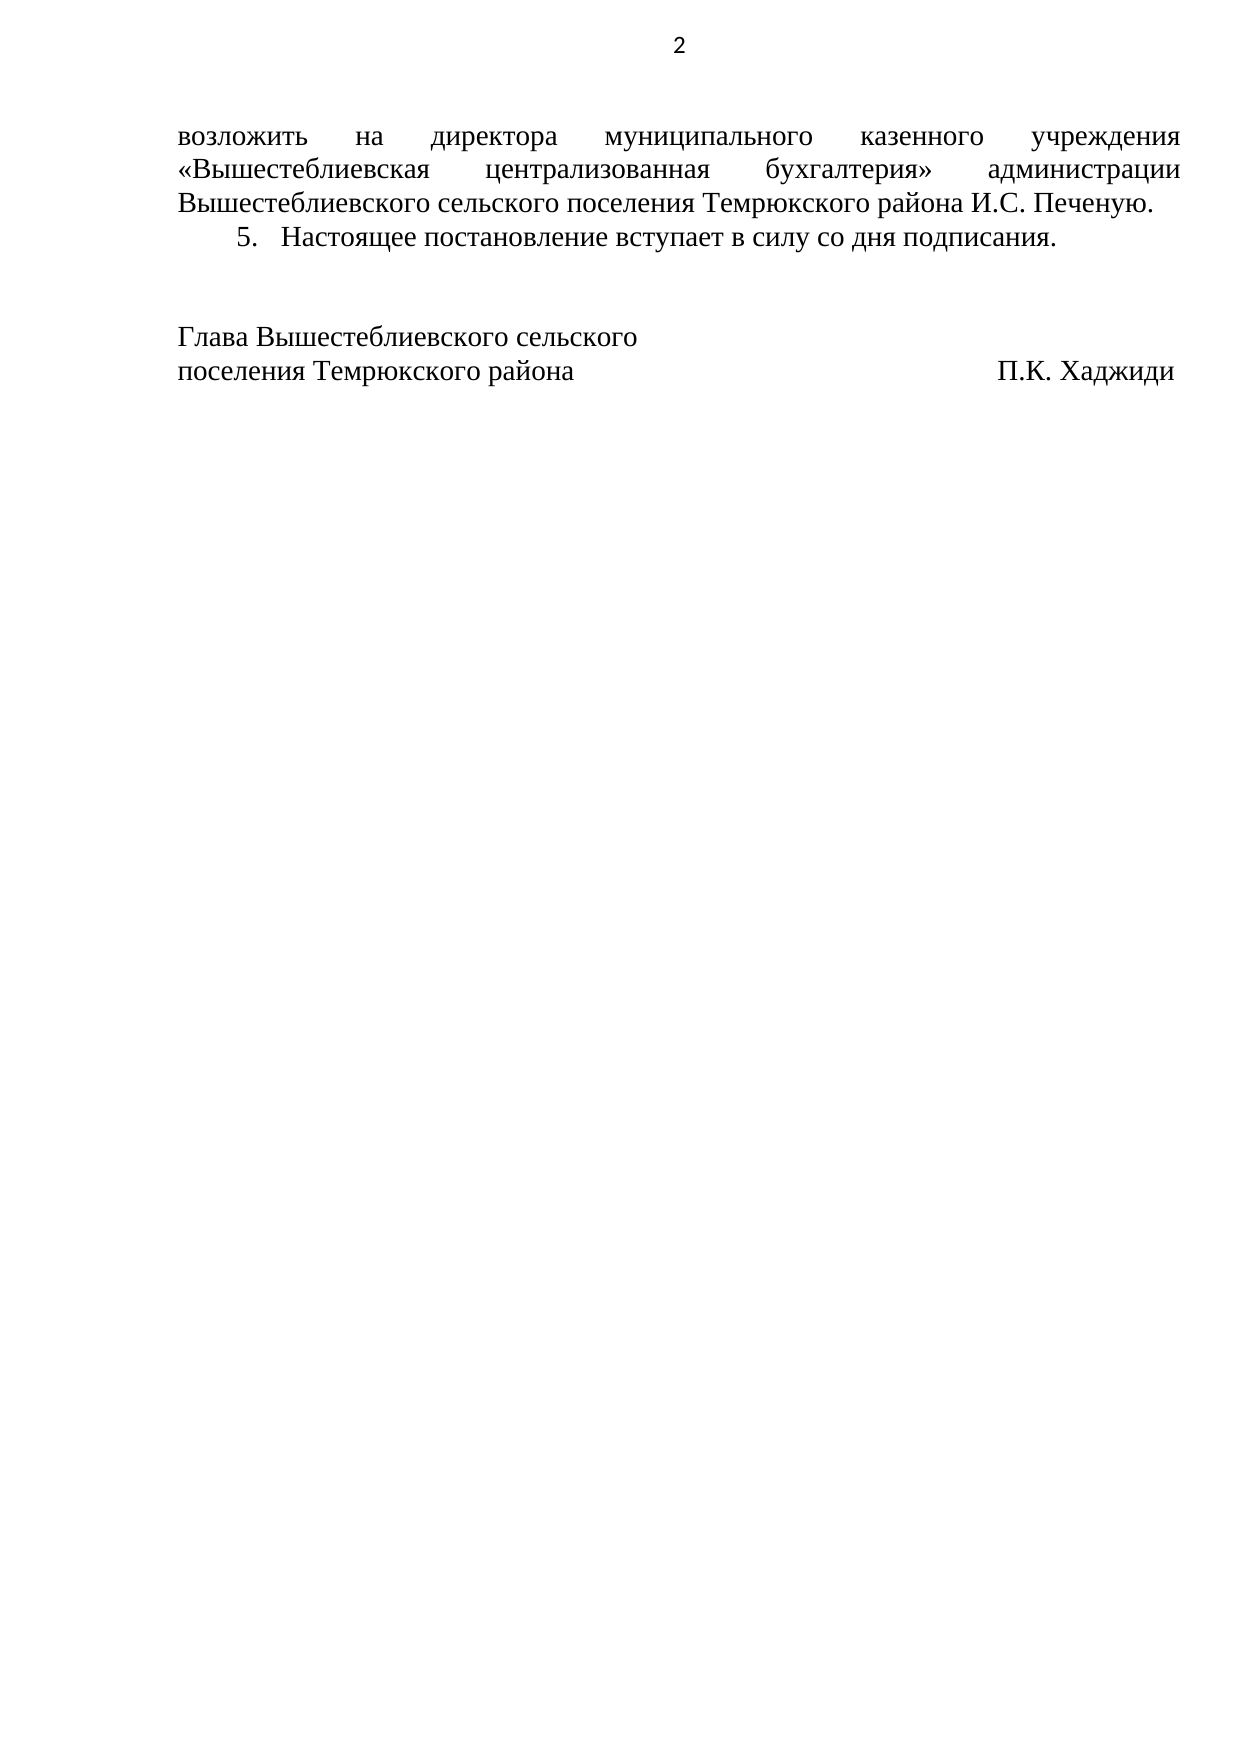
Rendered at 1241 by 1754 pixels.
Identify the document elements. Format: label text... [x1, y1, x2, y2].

list Настоящее постановление вступает в силу со дня подписания. [177, 219, 1181, 252]
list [177, 118, 1181, 219]
text поселения Темрюкского района П.К. Хаджиди [177, 353, 1181, 386]
text Глава Вышестеблиевского сельского [177, 319, 1181, 353]
